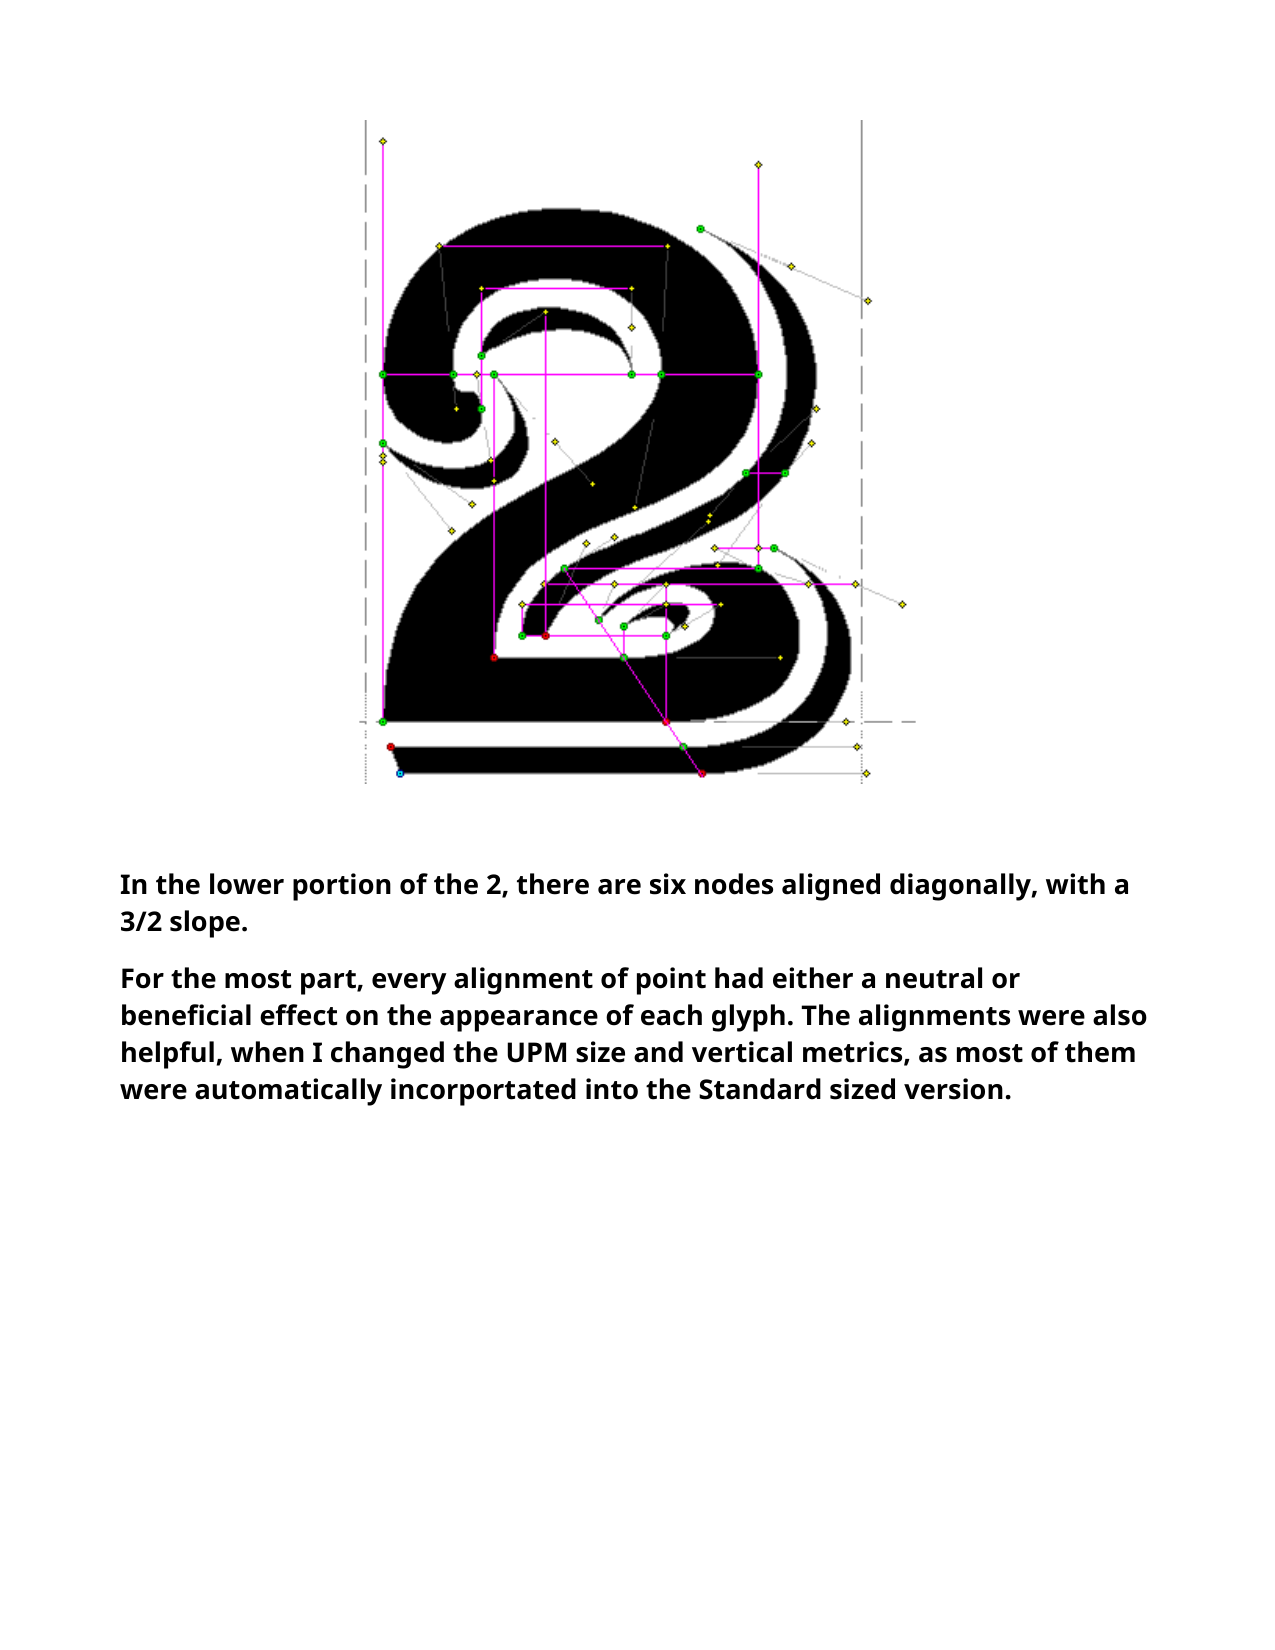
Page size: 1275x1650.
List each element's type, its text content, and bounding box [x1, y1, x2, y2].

picture [359, 120, 916, 784]
text For the most part, every alignment of point had either a neutral or beneficial effect on the appearance of each glyph. The alignments were also helpful, when I changed the UPM size and vertical metrics, as most of them were automatically incorportated into the Standard sized version. [120, 960, 1155, 1107]
text In the lower portion of the 2, there are six nodes aligned diagonally, with a 3/2 slope. [120, 865, 1155, 939]
